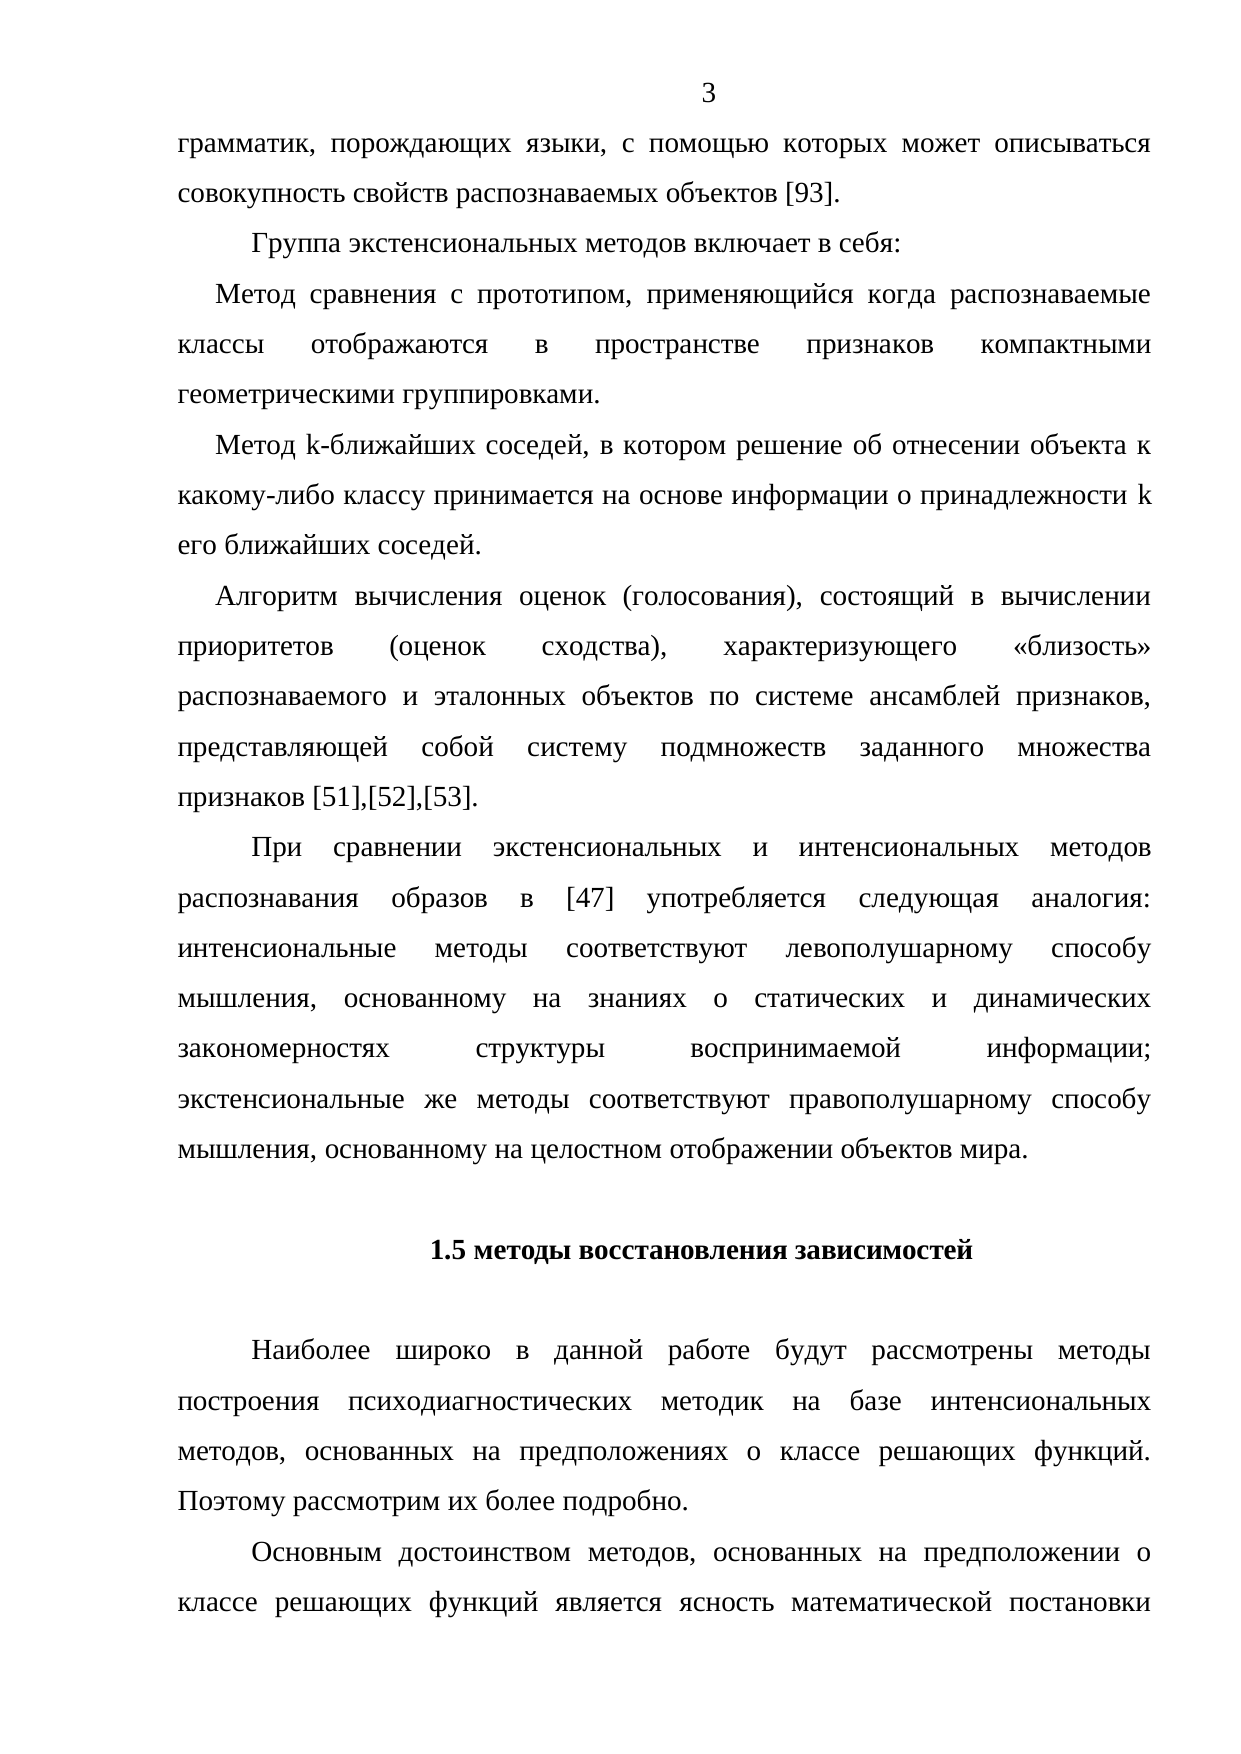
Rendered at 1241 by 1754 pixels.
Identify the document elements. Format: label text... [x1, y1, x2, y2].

list Метод k-ближайших соседей, в котором решение об отнесении объекта к какому-либо классу принимается на основе информации о принадлежности k его ближайших соседей. [177, 427, 1152, 561]
text При сравнении экстенсиональных и интенсиональных методов распознавания образов в [47] употребляется следующая аналогия: интенсиональные методы соответствуют левополушарному способу мышления, основанному на знаниях о статических и динамических закономерностях структуры воспринимаемой информации; экстенсиональные же методы соответствуют правополушарному способу мышления, основанному на целостном отображении объектов мира. [177, 829, 1152, 1165]
text Группа экстенсиональных методов включает в себя: [177, 226, 1152, 259]
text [177, 1534, 1152, 1618]
text Наиболее широко в данной работе будут рассмотрены методы построения психодиагностических методик на базе интенсиональных методов, основанных на предположениях о классе решающих функций. Поэтому рассмотрим их более подробно. [177, 1333, 1152, 1517]
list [177, 125, 1152, 209]
subtitle 1.5 методы восстановления зависимостей [177, 1232, 1152, 1266]
list Метод сравнения с прототипом, применяющийся когда распознаваемые классы отображаются в пространстве признаков компактными геометрическими группировками. [177, 276, 1152, 410]
list Алгоритм вычисления оценок (голосования), состоящий в вычислении приоритетов (оценок сходства), характеризующего «близость» распознаваемого и эталонных объектов по системе ансамблей признаков, представляющей собой систему подмножеств заданного множества признаков [51],[52],[53]. [177, 578, 1152, 813]
